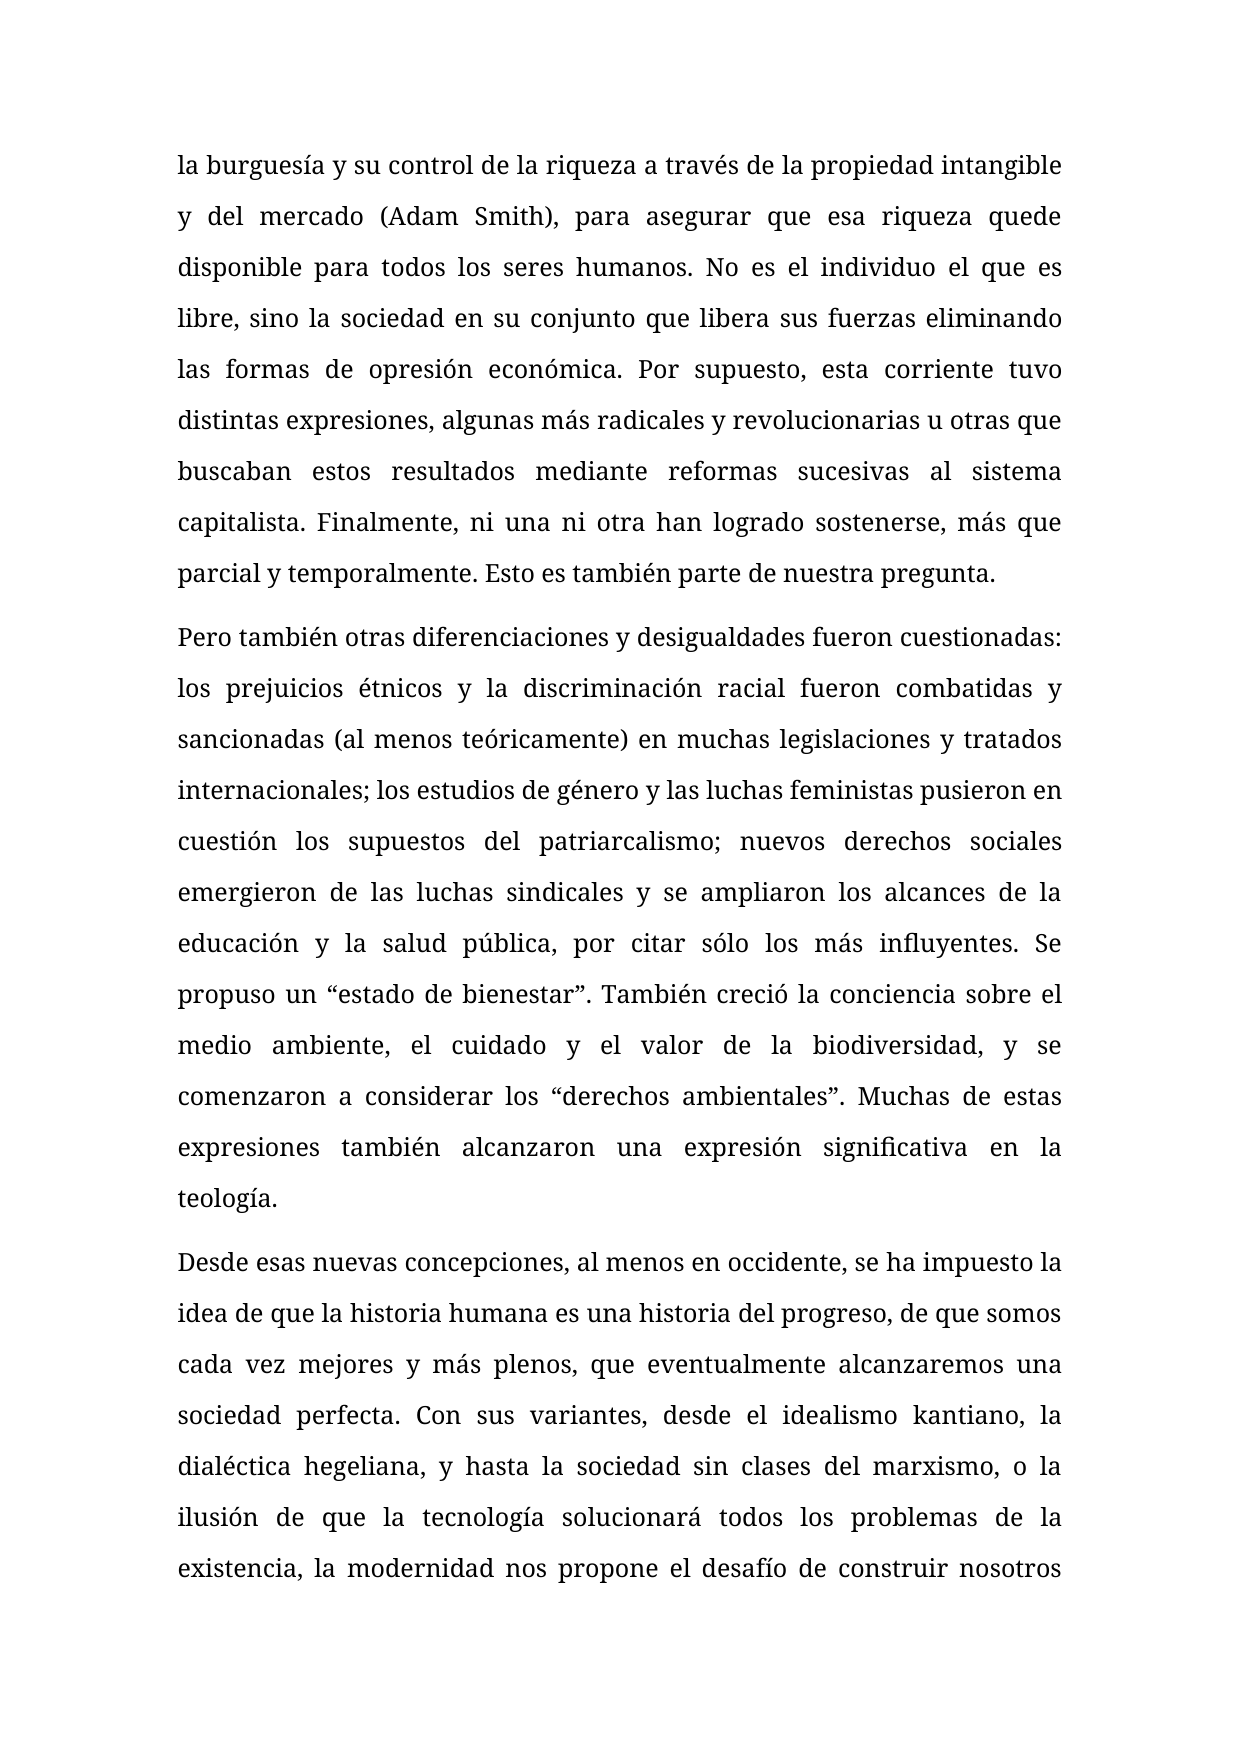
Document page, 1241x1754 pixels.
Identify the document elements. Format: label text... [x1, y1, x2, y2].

text Pero también otras diferenciaciones y desigualdades fueron cuestionadas: los prejuicios étnicos y la discriminación racial fueron combatidas y sancionadas (al menos teóricamente) en muchas legislaciones y tratados internacionales; los estudios de género y las luchas feministas pusieron en cuestión los supuestos del patriarcalismo; nuevos derechos sociales emergieron de las luchas sindicales y se ampliaron los alcances de la educación y la salud pública, por citar sólo los más influyentes. Se propuso un “estado de bienestar”. También creció la conciencia sobre el medio ambiente, el cuidado y el valor de la biodiversidad, y se comenzaron a considerar los “derechos ambientales”. Muchas de estas expresiones también alcanzaron una expresión significativa en la teología. [177, 619, 1063, 1215]
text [177, 148, 1063, 590]
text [177, 1244, 1063, 1585]
